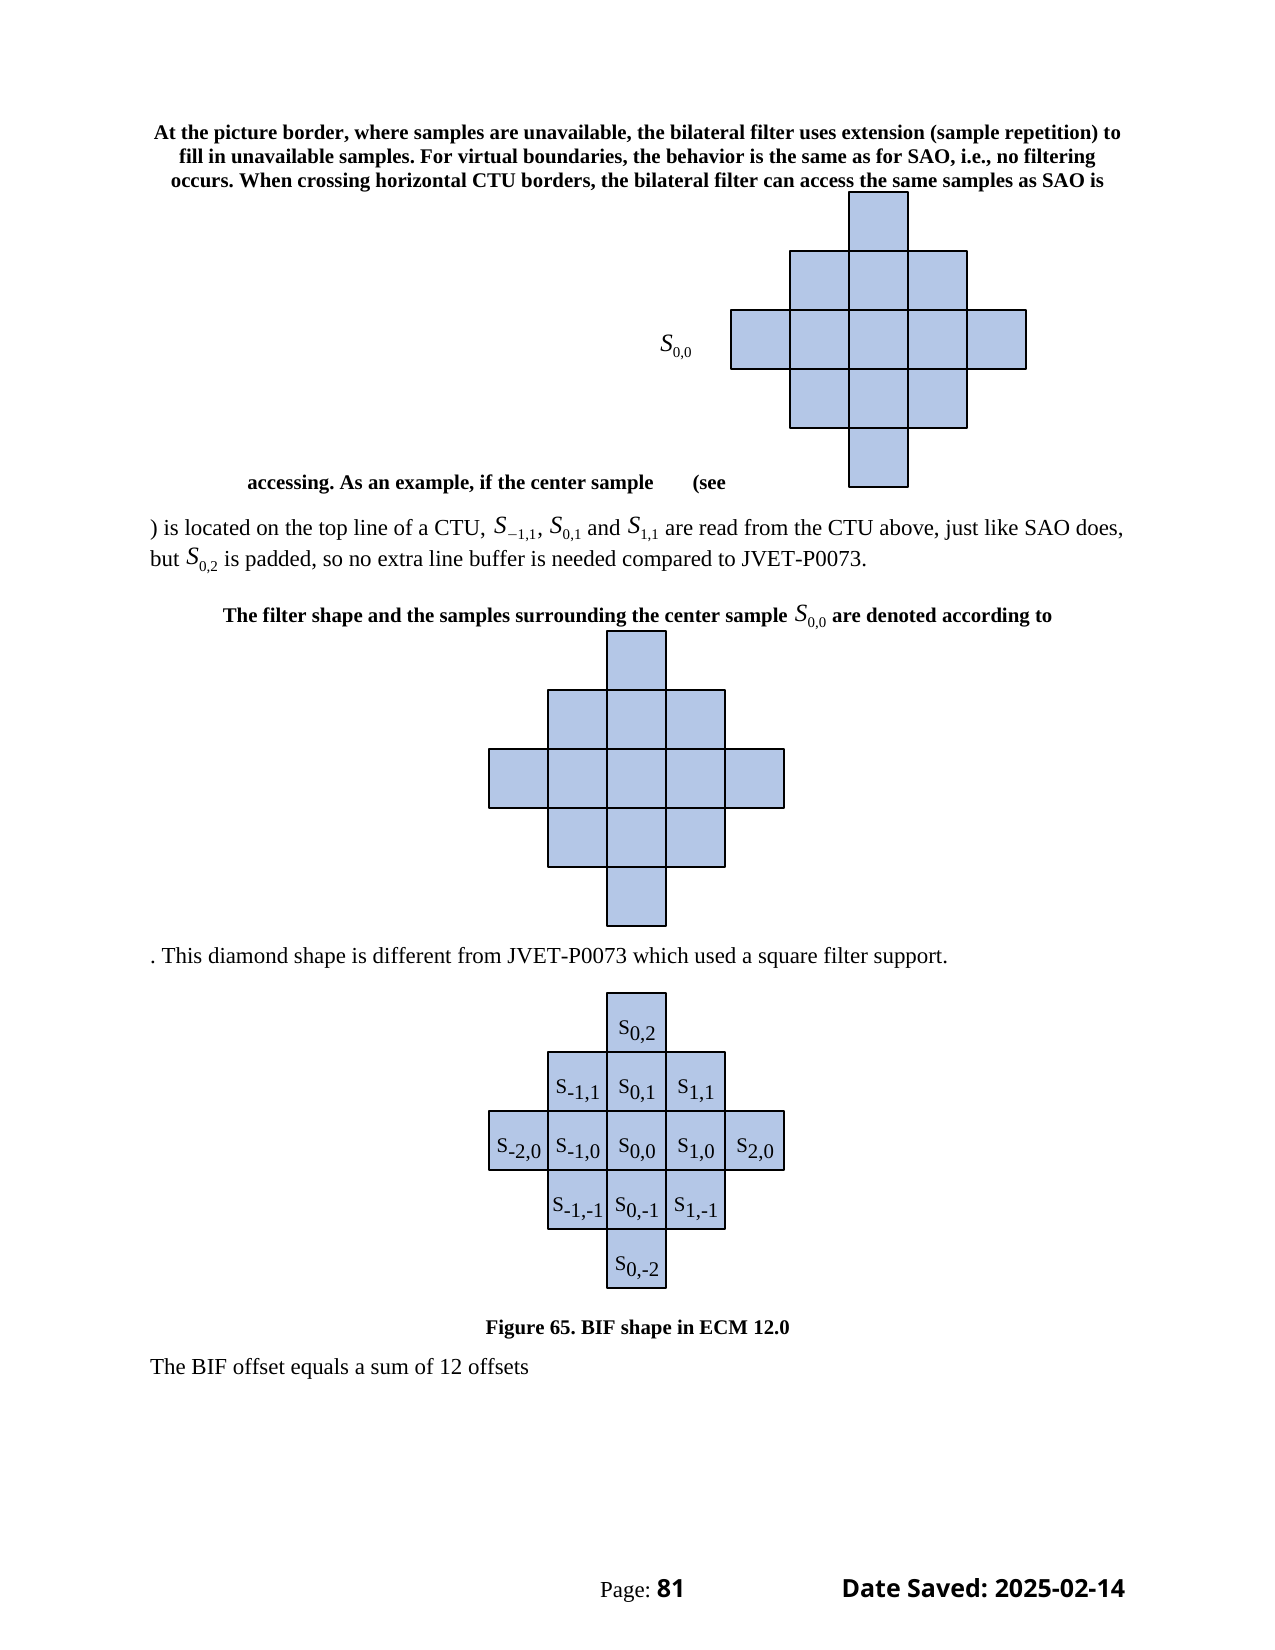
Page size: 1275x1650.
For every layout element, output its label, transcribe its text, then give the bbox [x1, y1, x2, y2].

text Figure 65. BIF shape in ECM 12.0 [150, 1315, 1125, 1339]
text The BIF offset equals a sum of 12 offsets [150, 1353, 1125, 1380]
text At the picture border, where samples are unavailable, the bilateral filter uses extension (sample repetition) to fill in unavailable samples. For virtual boundaries, the behavior is the same as for SAO, i.e., no filtering occurs. When crossing horizontal CTU borders, the bilateral filter can access the same samples as SAO is accessing. As an example, if the center sample (see [150, 120, 1125, 497]
text Figure 65) is located on the top line of a CTU, , and are read from the CTU above, just like SAO does, but is padded, so no extra line buffer is needed compared to JVET-P0073. [150, 512, 1125, 574]
text Figure 65. This diamond shape is different from JVET-P0073 which used a square filter support. [150, 942, 1125, 968]
text The filter shape and the samples surrounding the center sample are denoted according to [150, 599, 1125, 928]
